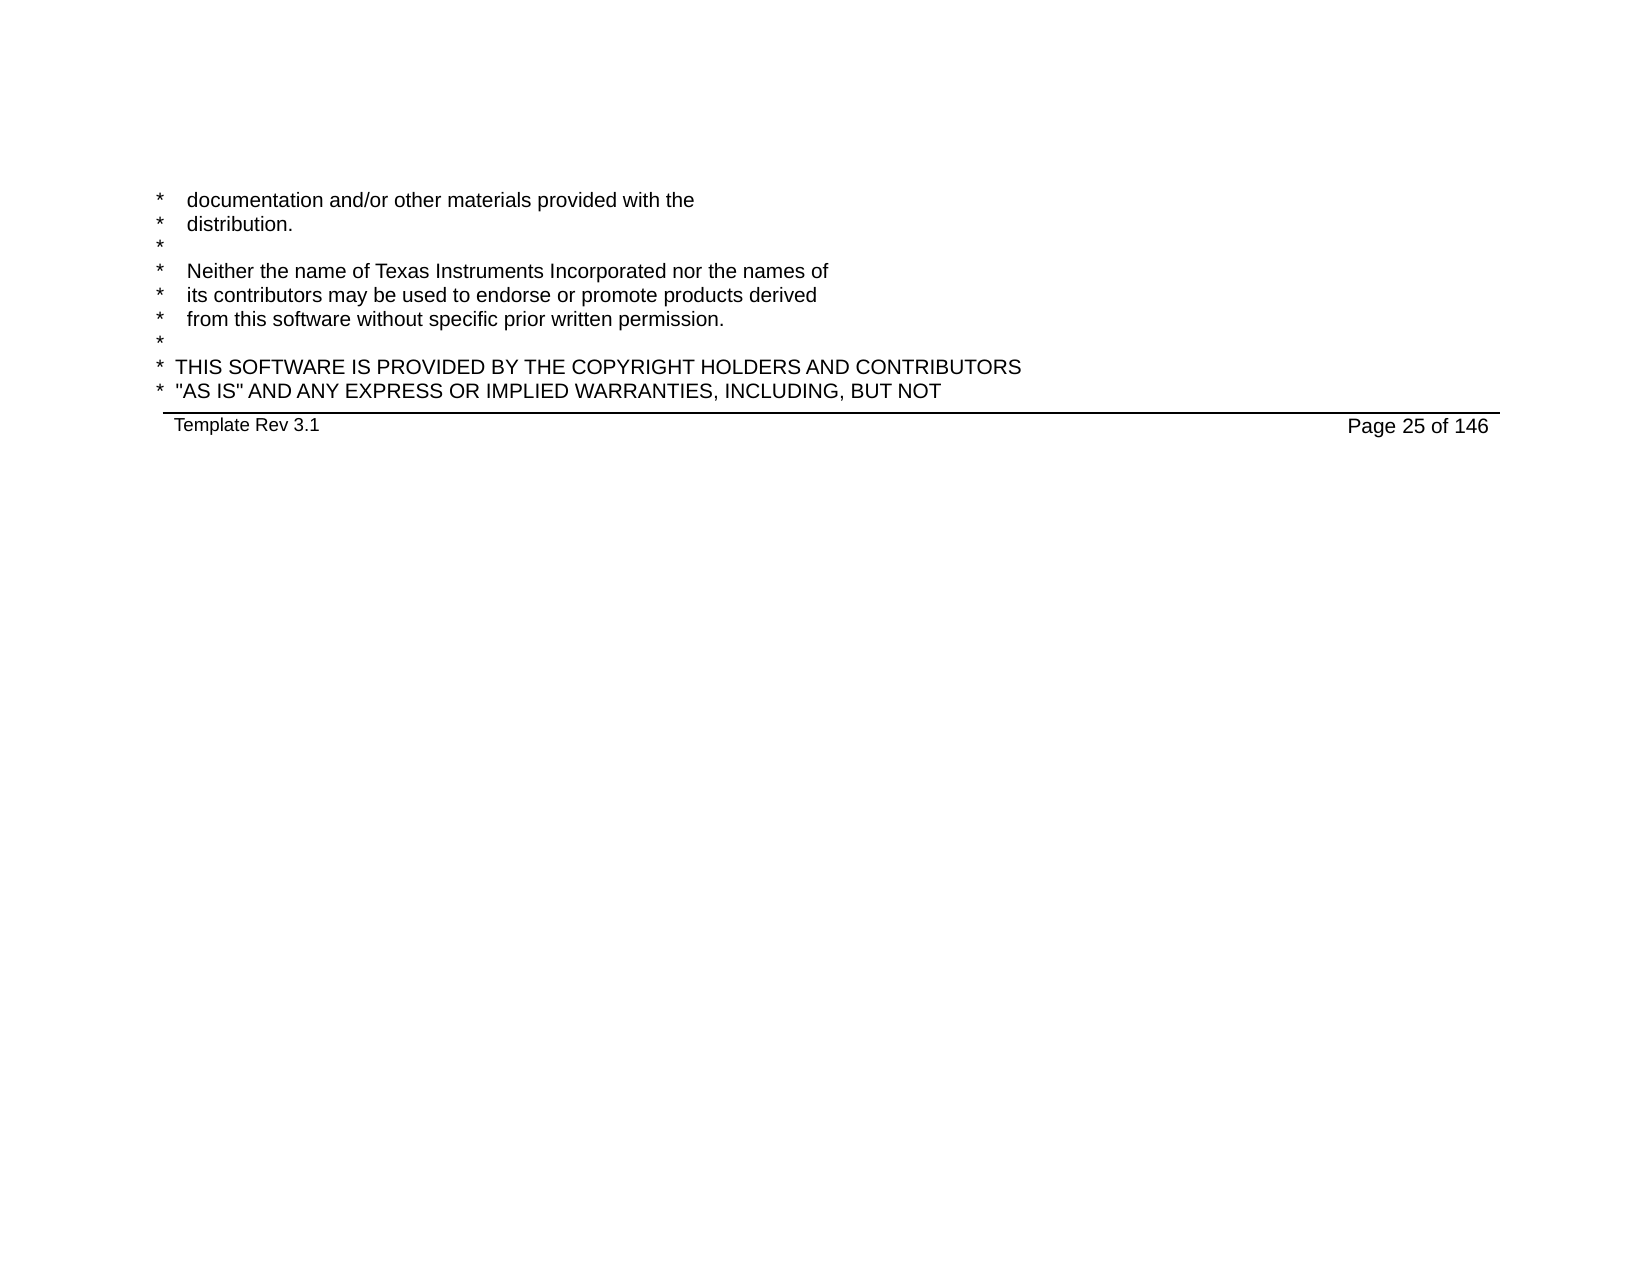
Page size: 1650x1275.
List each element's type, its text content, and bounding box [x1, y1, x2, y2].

text * from this software without specific prior written permission. [150, 307, 1500, 331]
text * documentation and/or other materials provided with the [150, 187, 1500, 211]
text * Neither the name of Texas Instruments Incorporated nor the names of [150, 259, 1500, 283]
text * [150, 235, 1500, 259]
text * THIS SOFTWARE IS PROVIDED BY THE COPYRIGHT HOLDERS AND CONTRIBUTORS [150, 355, 1500, 379]
text * distribution. [150, 211, 1500, 235]
text * its contributors may be used to endorse or promote products derived [150, 283, 1500, 307]
text * [150, 331, 1500, 355]
text * "AS IS" AND ANY EXPRESS OR IMPLIED WARRANTIES, INCLUDING, BUT NOT [150, 379, 1500, 403]
